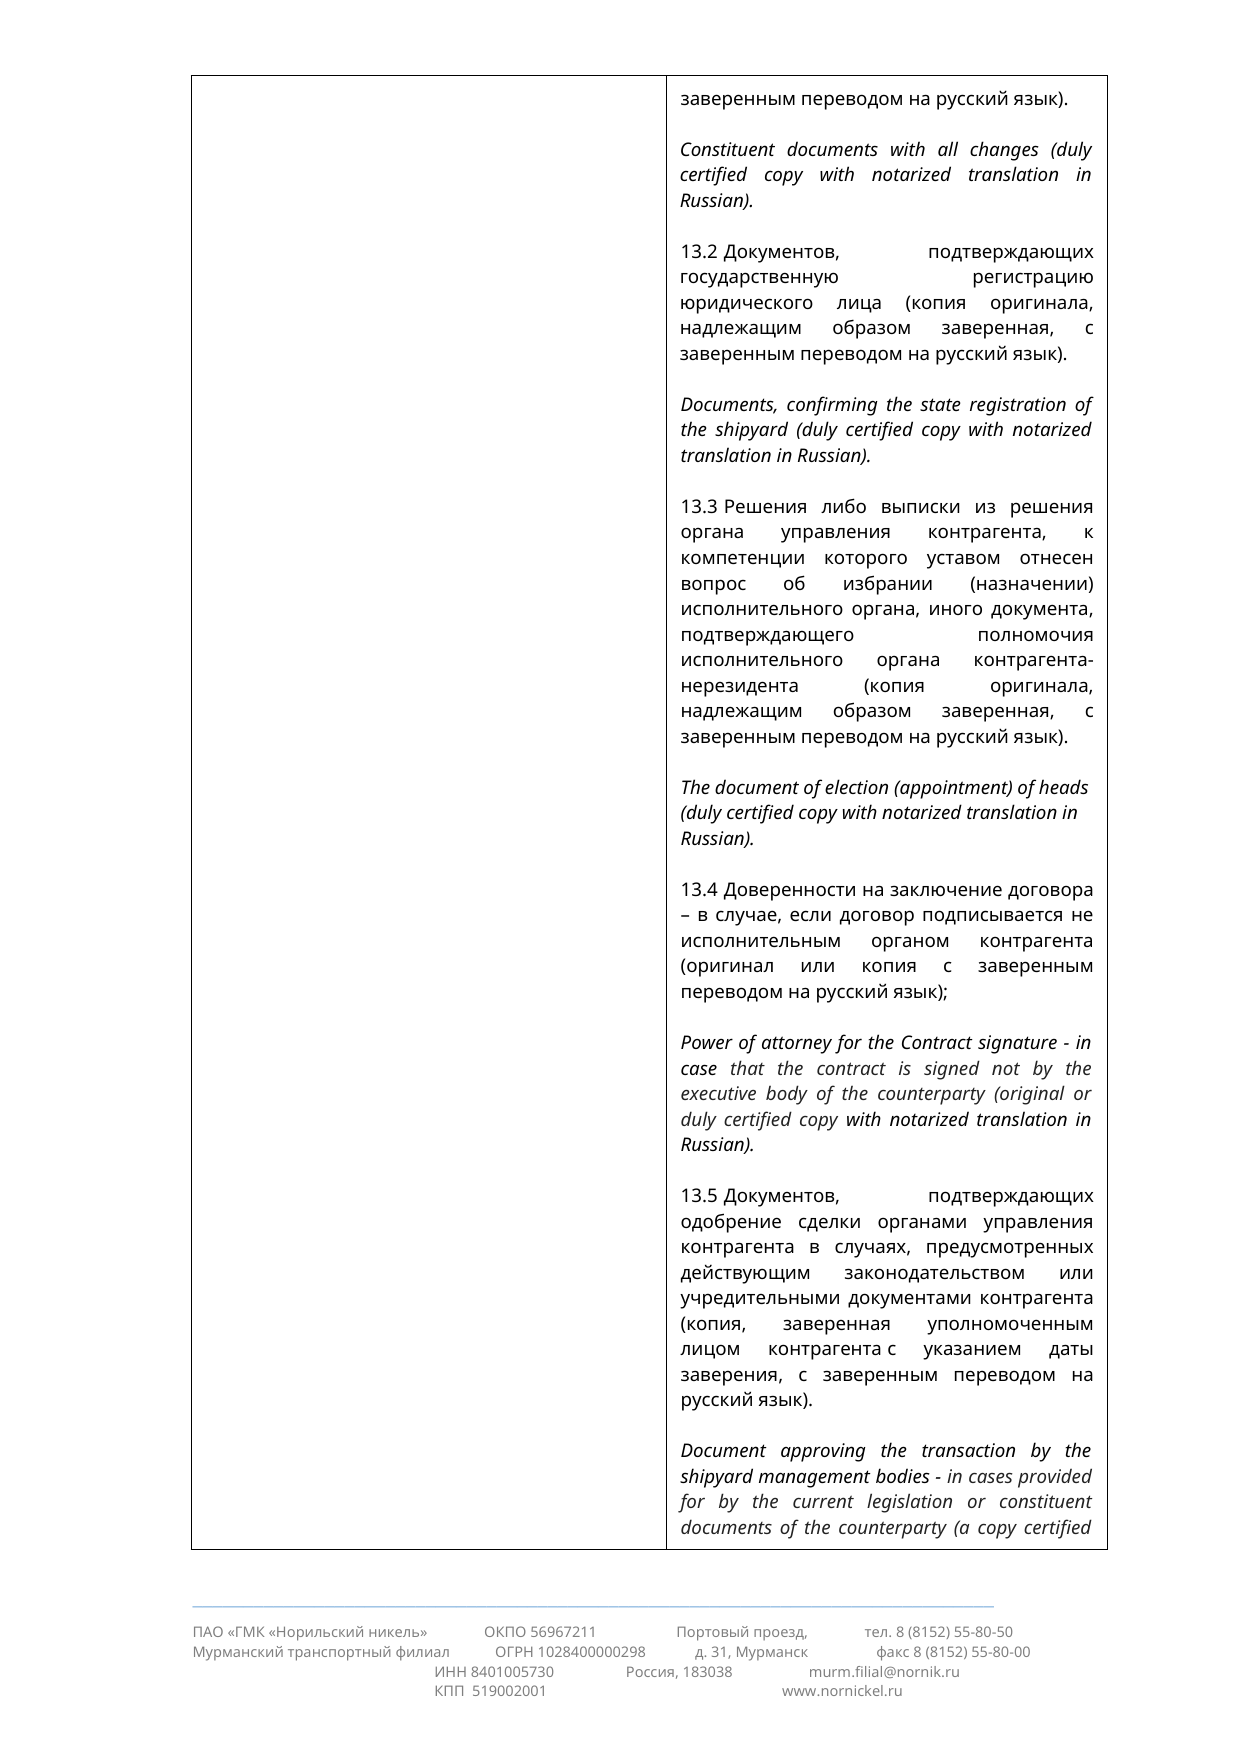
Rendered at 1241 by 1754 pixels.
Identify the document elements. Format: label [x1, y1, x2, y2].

table_cell [667, 76, 1107, 1549]
table_cell [192, 76, 666, 1549]
